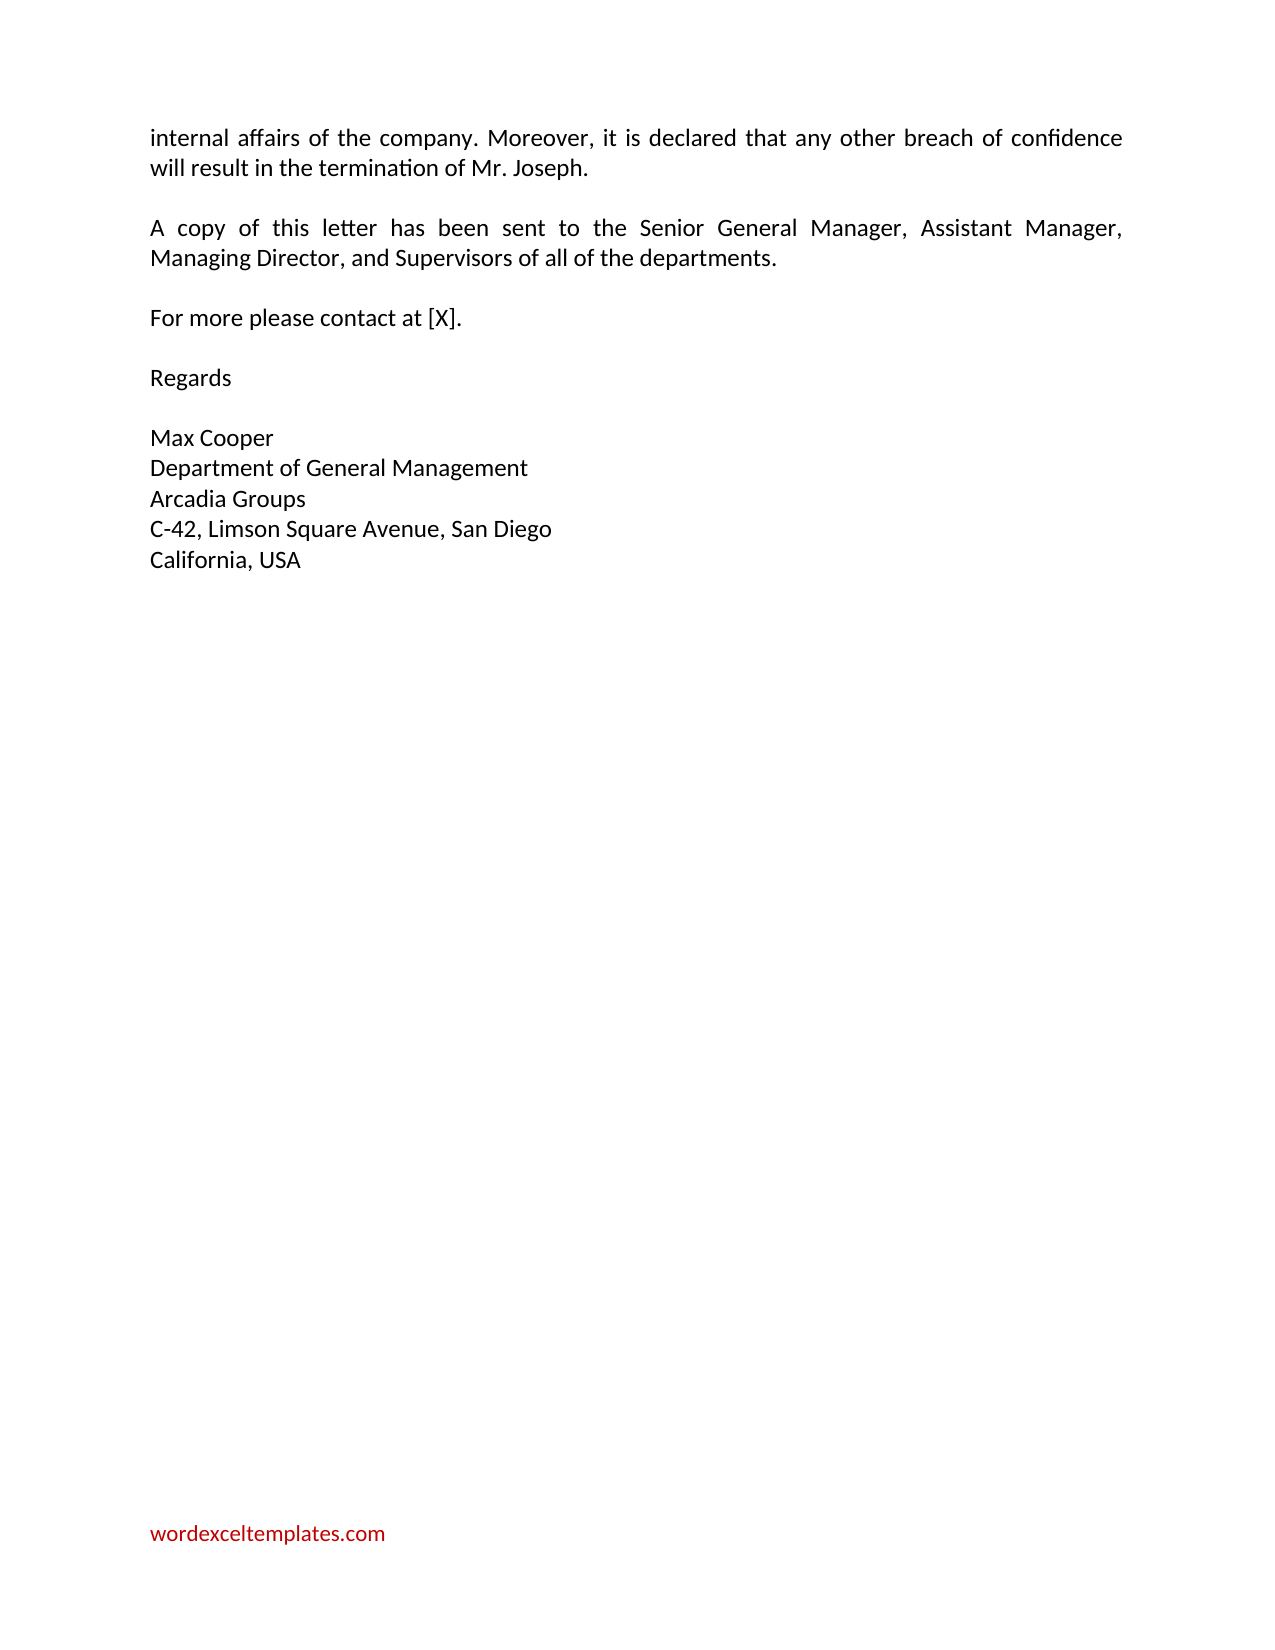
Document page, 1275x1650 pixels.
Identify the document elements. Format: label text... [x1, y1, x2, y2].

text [150, 122, 1125, 183]
text For more please contact at [X]. [150, 302, 1125, 333]
text A copy of this letter has been sent to the Senior General Manager, Assistant Manager, Managing Director, and Supervisors of all of the departments. [150, 212, 1125, 273]
text Max Cooper Department of General Management Arcadia Groups C-42, Limson Square Avenue, San Diego California, USA [150, 422, 1125, 574]
text Regards [150, 362, 1125, 392]
